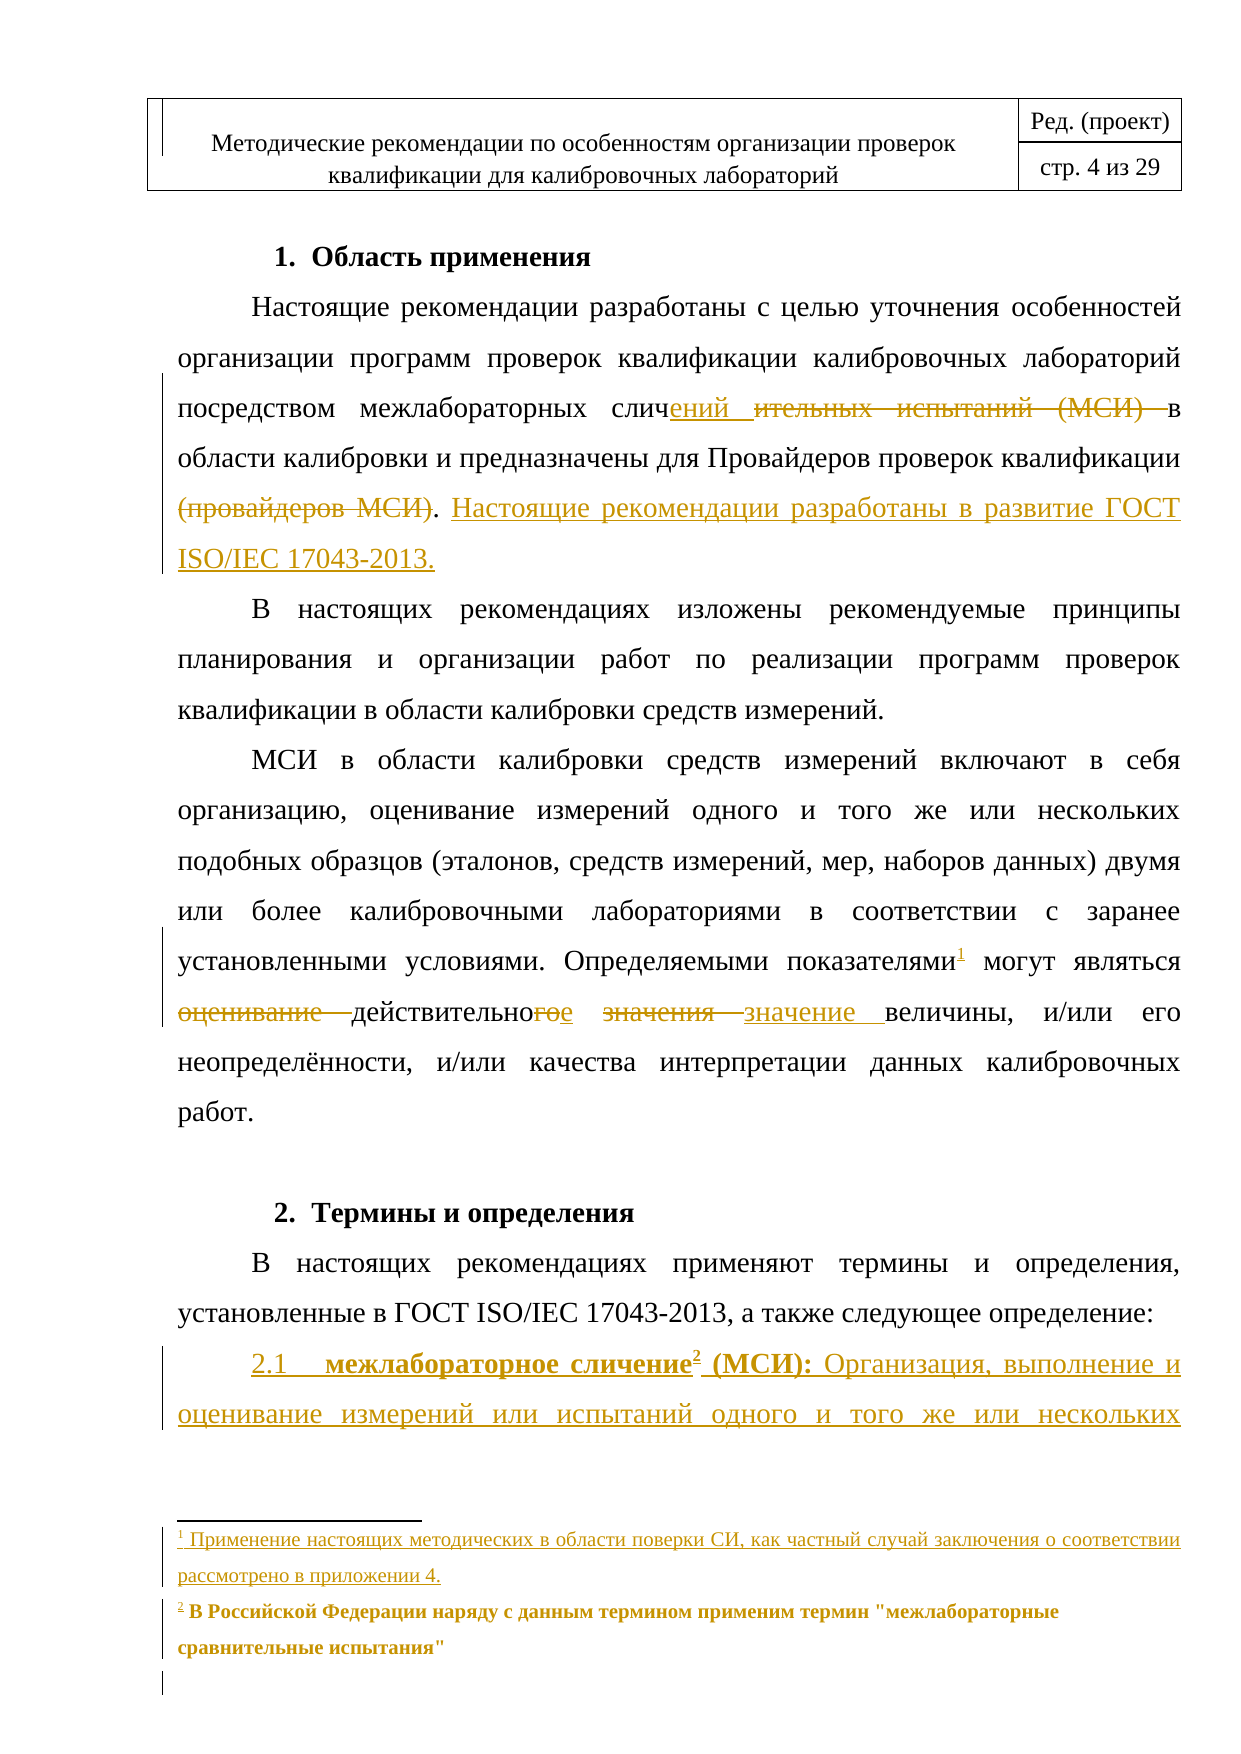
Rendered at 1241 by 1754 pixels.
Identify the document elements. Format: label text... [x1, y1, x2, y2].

text В настоящих рекомендациях применяют термины и определения, установленные в ГОСТ ISO/IEC 17043-2013, а также следующее определение: [177, 1245, 1181, 1329]
text В настоящих рекомендациях изложены рекомендуемые принципы планирования и организации работ по реализации программ проверок квалификации в области калибровки средств измерений. [177, 591, 1181, 725]
subtitle Область применения [274, 239, 1152, 273]
subtitle Термины и определения [274, 1195, 1152, 1228]
text Настоящие рекомендации разработаны с целью уточнения особенностей организации программ проверок квалификации калибровочных лабораторий посредством межлабораторных сличв области калибровки и предназначены для Провайдеров проверок квалификации. [177, 289, 1181, 574]
text МСИ в области калибровки средств измерений включают в себя организацию, оценивание измерений одного и того же или нескольких подобных образцов (эталонов, средств измерений, мер, наборов данных) двумя или более калибровочными лабораториями в соответствии с заранее установленными условиями. Определяемыми показателями могут являться действительно величины, и/или его неопределённости, и/или качества интерпретации данных калибровочных работ. [177, 742, 1181, 1128]
